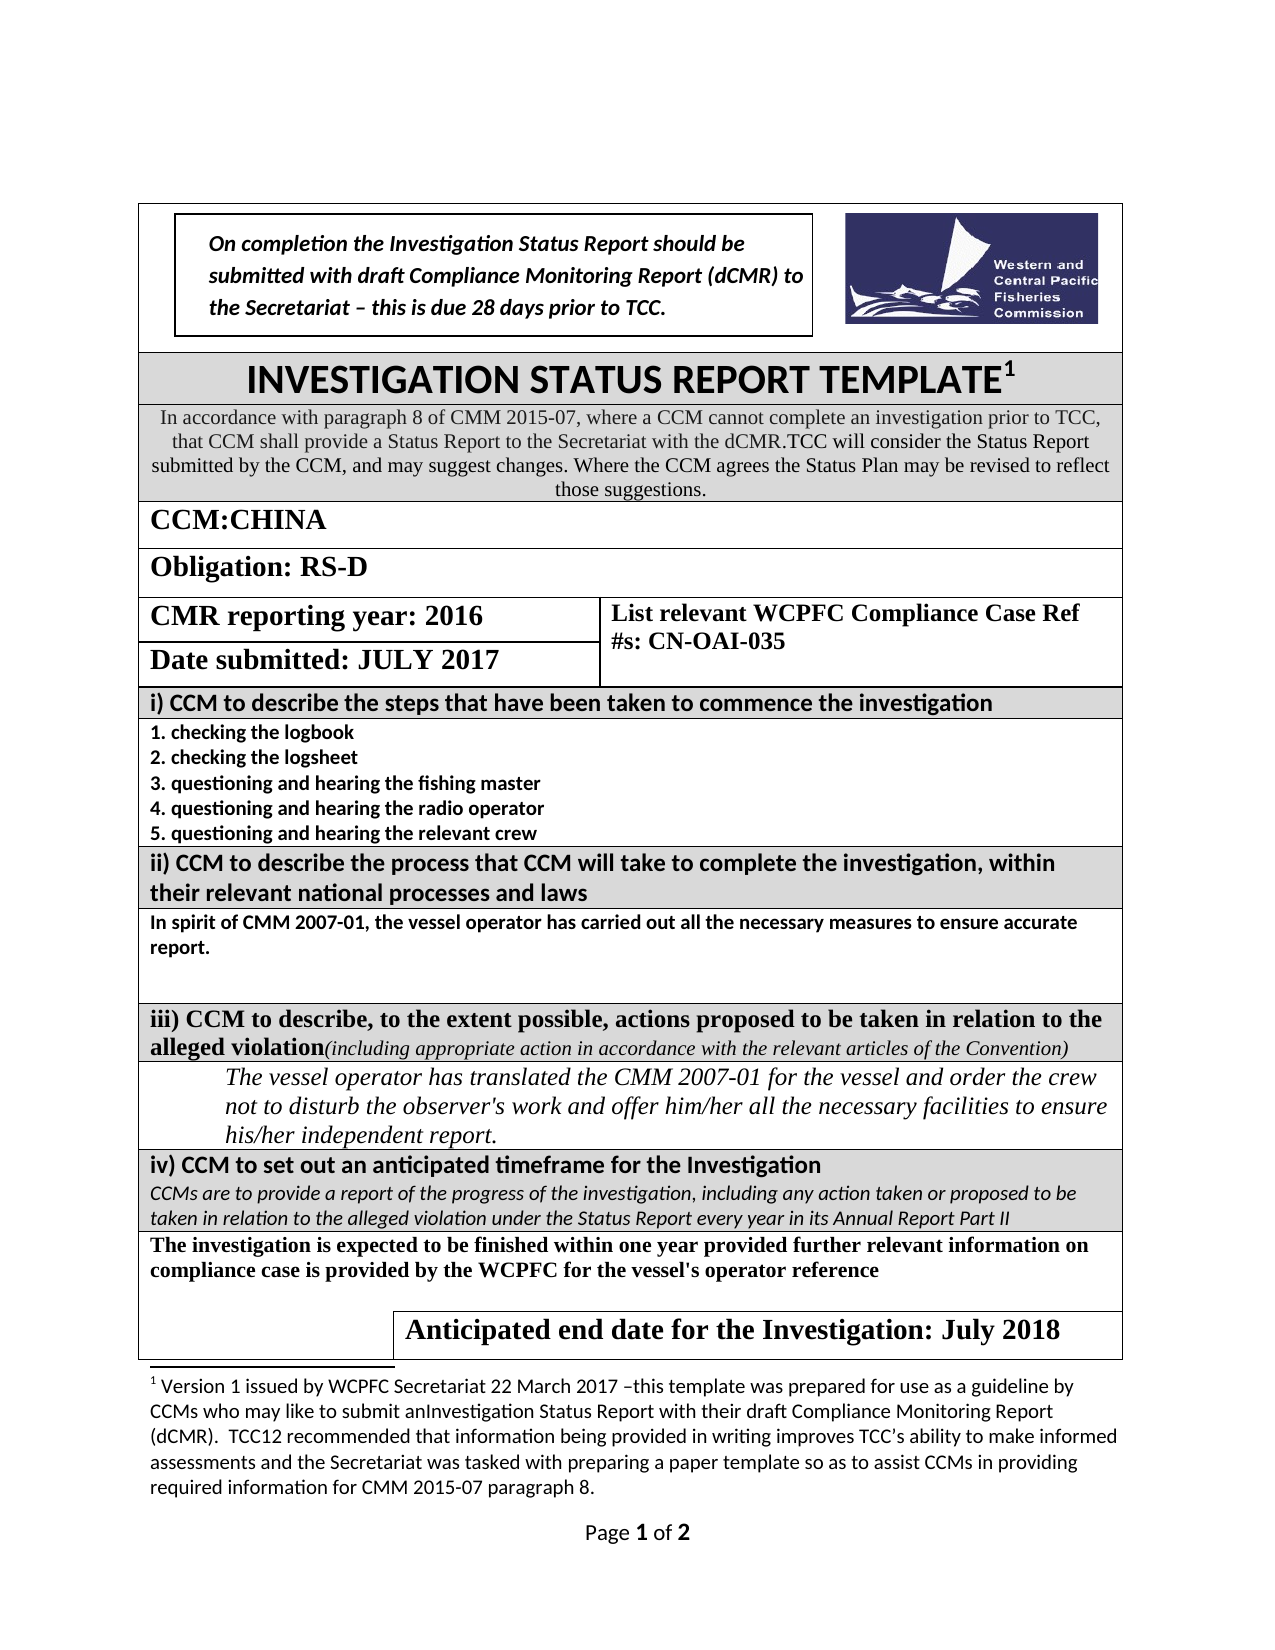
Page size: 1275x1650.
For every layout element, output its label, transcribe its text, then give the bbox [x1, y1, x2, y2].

table_cell ii) CCM to describe the process that CCM will take to complete the investigation, within their relevant national processes and laws [139, 847, 1122, 908]
table_cell [139, 1311, 393, 1359]
picture [845, 213, 1099, 324]
table_cell Date submitted: JULY 2017 [139, 643, 599, 686]
table_cell The investigation is expected to be finished within one year provided further relevant information on compliance case is provided by the WCPFC for the vessel's operator reference [139, 1232, 1122, 1311]
table_cell 1. checking the logbook 2. checking the logsheet 3. questioning and hearing the fishing master 4. questioning and hearing the radio operator 5. questioning and hearing the relevant crew [139, 719, 1122, 846]
table_cell iii) CCM to describe, to the extent possible, actions proposed to be taken in relation to the alleged violation(including appropriate action in accordance with the relevant articles of the Convention) [139, 1004, 1122, 1061]
table_cell List relevant WCPFC Compliance Case Ref #s: CN-OAI-035 [601, 598, 1122, 686]
table_cell Obligation: RS-D [139, 549, 1122, 597]
table_cell The vessel operator has translated the CMM 2007-01 for the vessel and order the crew not to disturb the observer's work and offer him/her all the necessary facilities to ensure his/her independent report. [139, 1062, 1122, 1148]
table_cell CCM:CHINA [139, 502, 1122, 548]
table_cell CMR reporting year: 2016 [139, 598, 599, 641]
table_cell In accordance with paragraph 8 of CMM 2015-07, where a CCM cannot complete an investigation prior to TCC, that CCM shall provide a Status Report to the Secretariat with the dCMR.TCC will consider the Status Report submitted by the CCM, and may suggest changes. Where the CCM agrees the Status Plan may be revised to reflect those suggestions. [139, 405, 1122, 501]
table_cell In spirit of CMM 2007-01, the vessel operator has carried out all the necessary measures to ensure accurate report. [139, 909, 1122, 1003]
table_cell INVESTIGATION STATUS REPORT TEMPLATE [139, 353, 1122, 404]
table_header [139, 204, 1122, 352]
table_cell i) CCM to describe the steps that have been taken to commence the investigation [139, 688, 1122, 718]
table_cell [394, 1312, 1122, 1359]
table_cell iv) CCM to set out an anticipated timeframe for the Investigation CCMs are to provide a report of the progress of the investigation, including any action taken or proposed to be taken in relation to the alleged violation under the Status Report every year in its Annual Report Part II [139, 1150, 1122, 1231]
